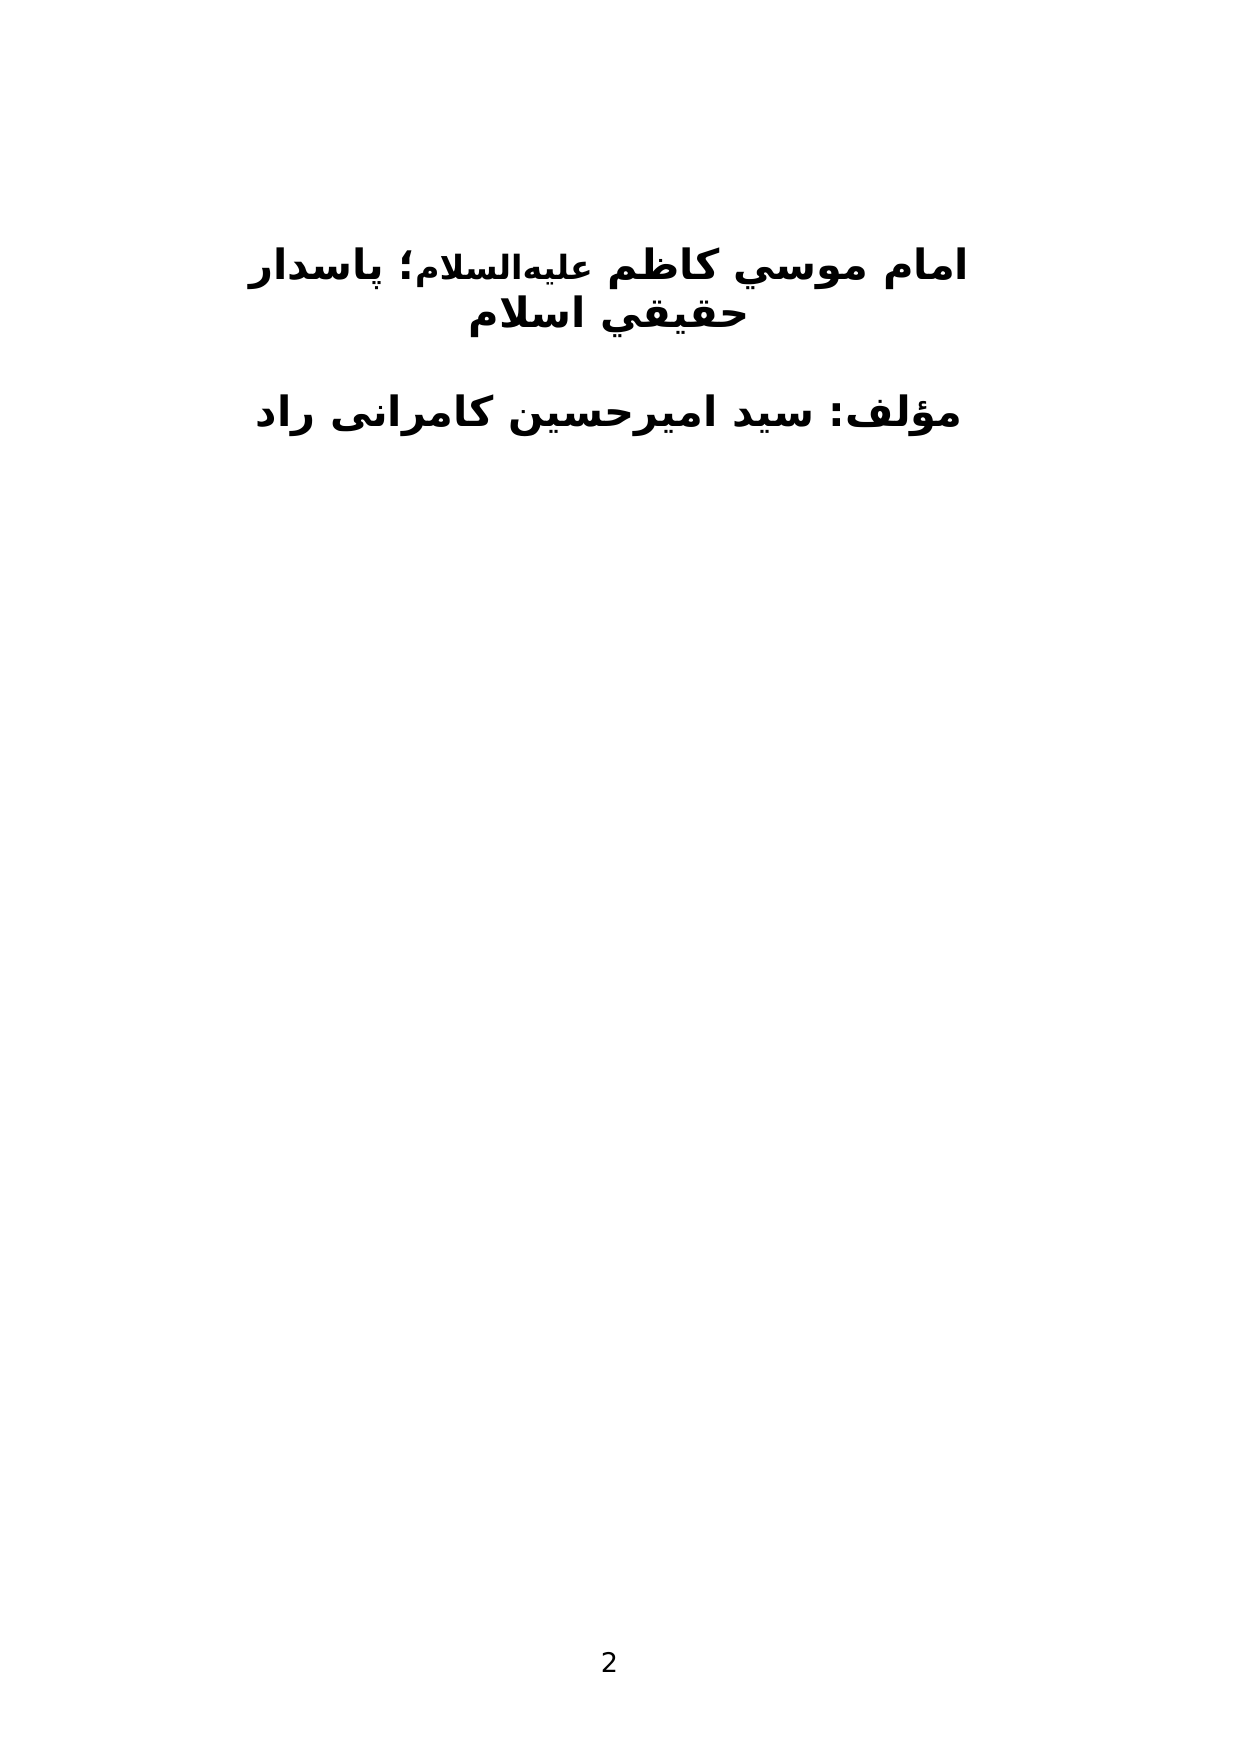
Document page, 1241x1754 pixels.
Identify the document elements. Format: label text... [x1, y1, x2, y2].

text امام موسي كاظم عليه‌السلام؛ پاسدار حقيقي اسلام [178, 241, 1041, 338]
text مؤلف: سيد اميرحسين كامرانی راد [178, 388, 1041, 436]
